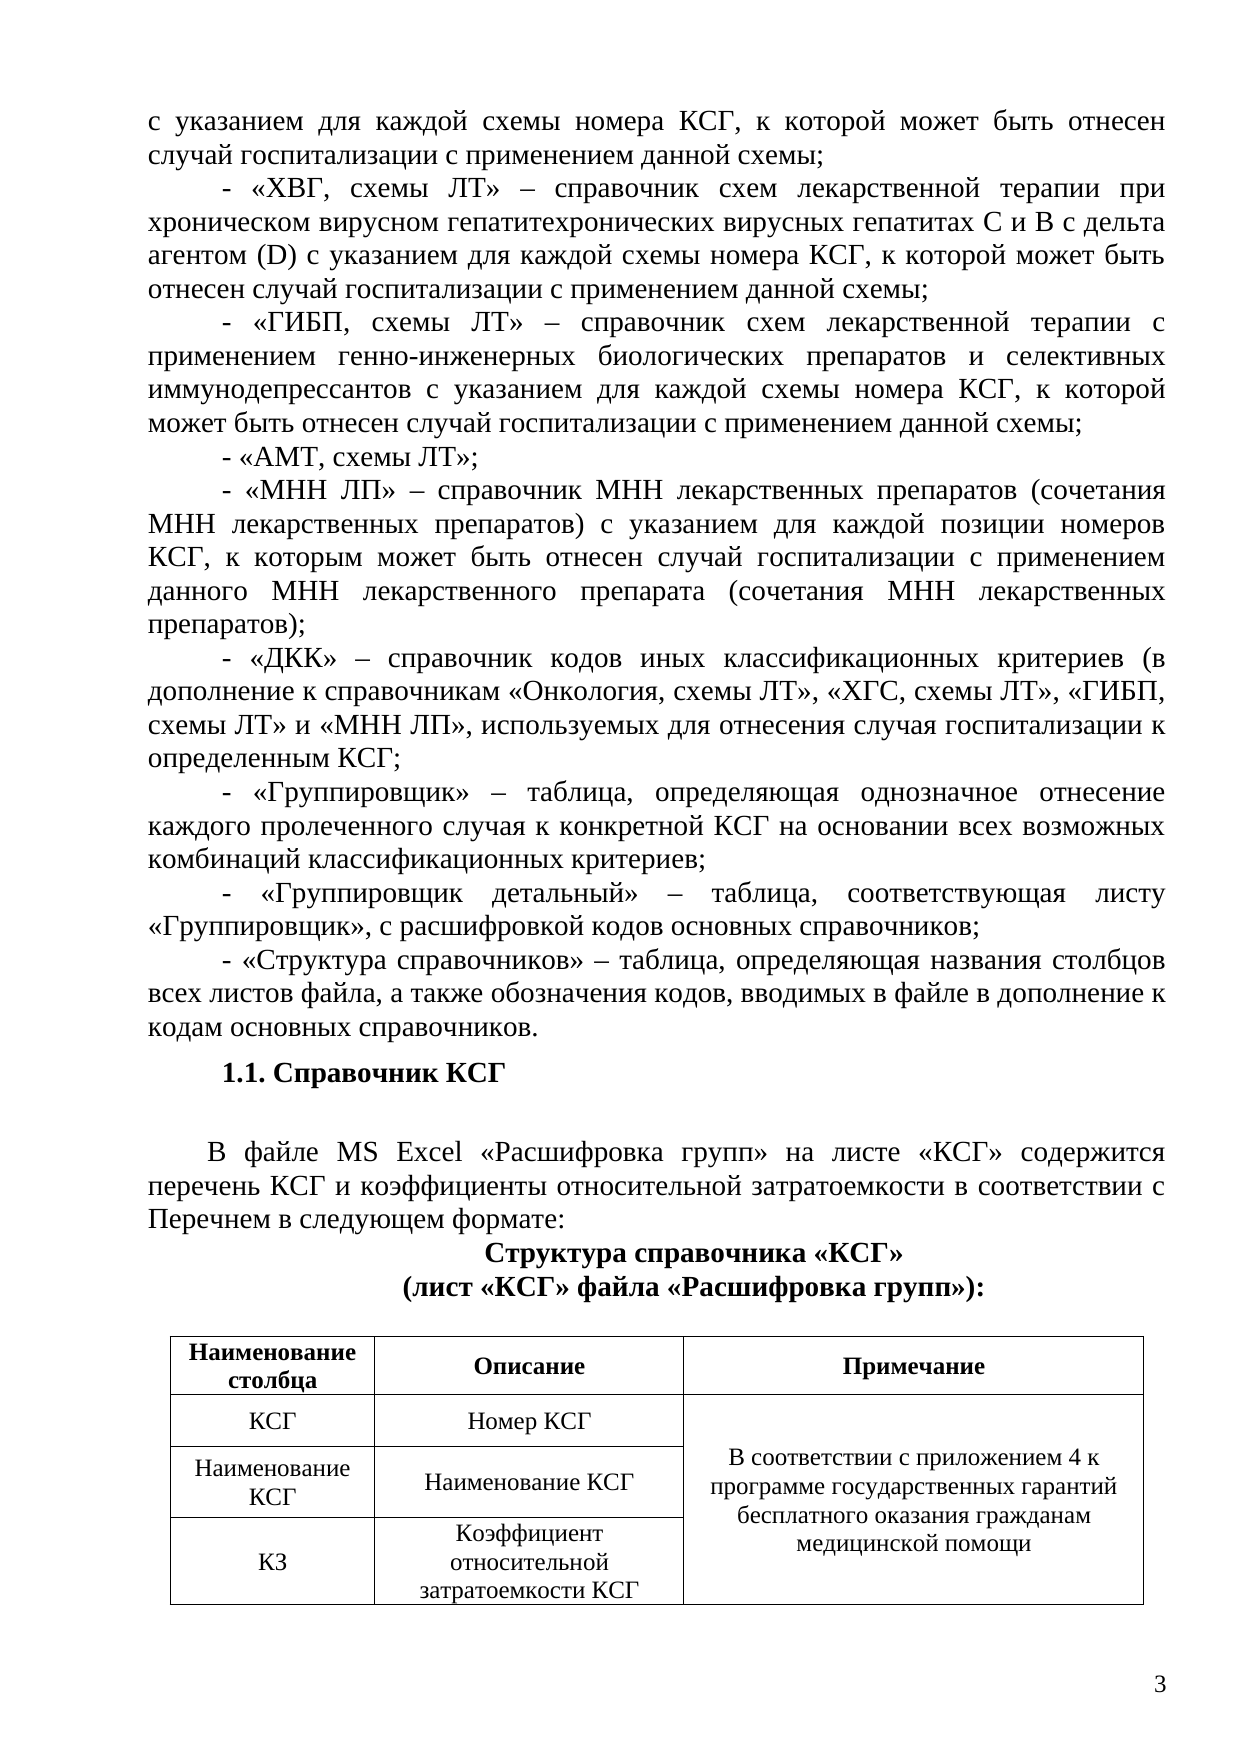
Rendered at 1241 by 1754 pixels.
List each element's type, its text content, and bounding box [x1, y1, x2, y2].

table_cell Наименование КСГ [171, 1447, 374, 1517]
table_header Описание [375, 1337, 683, 1394]
text (лист «КСГ» файла «Расшифровка групп»): [148, 1269, 1166, 1302]
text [148, 103, 1166, 170]
table_header Наименование столбца [171, 1337, 374, 1394]
text Структура справочника «КСГ» [148, 1235, 1166, 1269]
text - «Группировщик детальный» – таблица, соответствующая листу «Группировщик», с расшифровкой кодов основных справочников; [148, 875, 1166, 942]
table_cell КСГ [171, 1395, 374, 1446]
text - «АМТ, схемы ЛТ»; [148, 439, 1166, 472]
table_cell Номер КСГ [375, 1395, 683, 1446]
text - «Группировщик» – таблица, определяющая однозначное отнесение каждого пролеченного случая к конкретной КСГ на основании всех возможных комбинаций классификационных критериев; [148, 774, 1166, 875]
text - «ГИБП, схемы ЛТ» – справочник схем лекарственной терапии с применением генно-инженерных биологических препаратов и селективных иммунодепрессантов с указанием для каждой схемы номера КСГ, к которой может быть отнесен случай госпитализации с применением данной схемы; [148, 304, 1166, 439]
subtitle 1.1. Справочник КСГ [148, 1055, 1166, 1088]
table_cell КЗ [171, 1518, 374, 1604]
text В файле MS Excel «Расшифровка групп» на листе «КСГ» содержится перечень КСГ и коэффициенты относительной затратоемкости в соответствии с Перечнем в следующем формате: [148, 1134, 1166, 1235]
table_header Примечание [684, 1337, 1143, 1394]
text - «Структура справочников» – таблица, определяющая названия столбцов всех листов файла, а также обозначения кодов, вводимых в файле в дополнение к кодам основных справочников. [148, 942, 1166, 1042]
text - «ХВГ, схемы ЛТ» – справочник схем лекарственной терапии при хроническом вирусном гепатитехронических вирусных гепатитах C и В с дельта агентом (D) с указанием для каждой схемы номера КСГ, к которой может быть отнесен случай госпитализации с применением данной схемы; [148, 170, 1166, 304]
table_cell Наименование КСГ [375, 1447, 683, 1517]
text - «МНН ЛП» – справочник МНН лекарственных препаратов (сочетания МНН лекарственных препаратов) с указанием для каждой позиции номеров КСГ, к которым может быть отнесен случай госпитализации с применением данного МНН лекарственного препарата (сочетания МНН лекарственных препаратов); [148, 472, 1166, 640]
table_cell В соответствии с приложением 4 к программе государственных гарантий бесплатного оказания гражданам медицинской помощи [684, 1395, 1143, 1604]
text - «ДКК» – справочник кодов иных классификационных критериев (в дополнение к справочникам «Онкология, схемы ЛТ», «ХГС, схемы ЛТ», «ГИБП, схемы ЛТ» и «МНН ЛП», используемых для отнесения случая госпитализации к определенным КСГ; [148, 640, 1166, 774]
table_cell Коэффициент относительной затратоемкости КСГ [375, 1518, 683, 1604]
